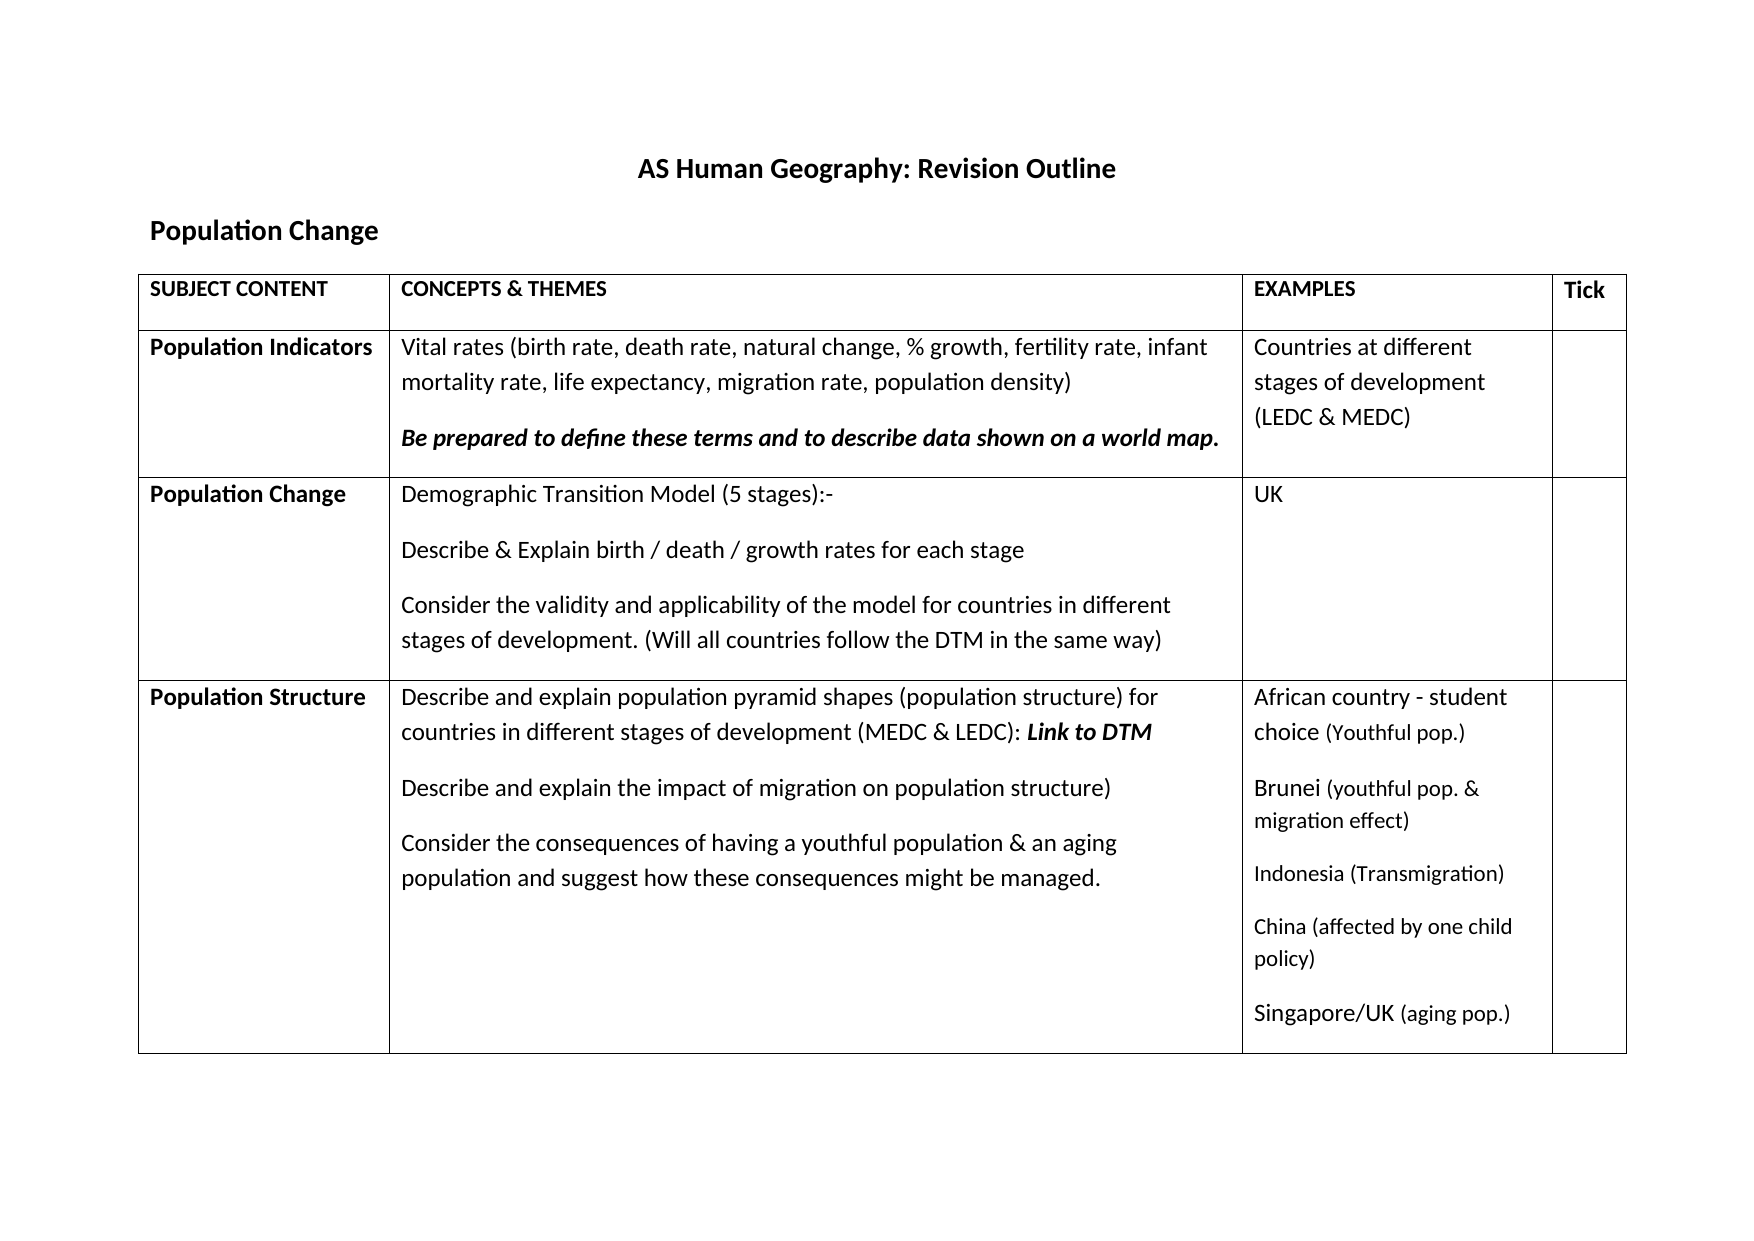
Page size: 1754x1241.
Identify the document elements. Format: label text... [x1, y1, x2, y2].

table_cell African country - student choice (Youthful pop.) Brunei (youthful pop. & migration effect) Indonesia (Transmigration) China (affected by one child policy) Singapore/UK (aging pop.) [1243, 681, 1552, 1053]
table_header CONCEPTS & THEMES [390, 275, 1242, 330]
table_cell Demographic Transition Model (5 stages):- Describe & Explain birth / death / growth rates for each stage Consider the validity and applicability of the model for countries in different stages of development. (Will all countries follow the DTM in the same way) [390, 478, 1242, 680]
table_cell [1553, 478, 1626, 680]
table_cell Describe and explain population pyramid shapes (population structure) for countries in different stages of development (MEDC & LEDC): Link to DTM Describe and explain the impact of migration on population structure) Consider the consequences of having a youthful population & an aging population and suggest how these consequences might be managed. [390, 681, 1242, 1053]
table_cell UK [1243, 478, 1552, 680]
text AS Human Geography: Revision Outline [150, 150, 1604, 186]
table_cell Population Change [139, 478, 389, 680]
table_cell Population Structure [139, 681, 389, 1053]
table_header EXAMPLES [1243, 275, 1552, 330]
table_cell Population Indicators [139, 331, 389, 477]
table_header Tick [1553, 275, 1626, 330]
text Population Change [150, 212, 1604, 247]
table_cell Vital rates (birth rate, death rate, natural change, % growth, fertility rate, infant mortality rate, life expectancy, migration rate, population density) Be prepared to define these terms and to describe data shown on a world map. [390, 331, 1242, 477]
table_cell Countries at different stages of development (LEDC & MEDC) [1243, 331, 1552, 477]
table_cell [1553, 331, 1626, 477]
table_cell [1553, 681, 1626, 1053]
table_header SUBJECT CONTENT [139, 275, 389, 330]
